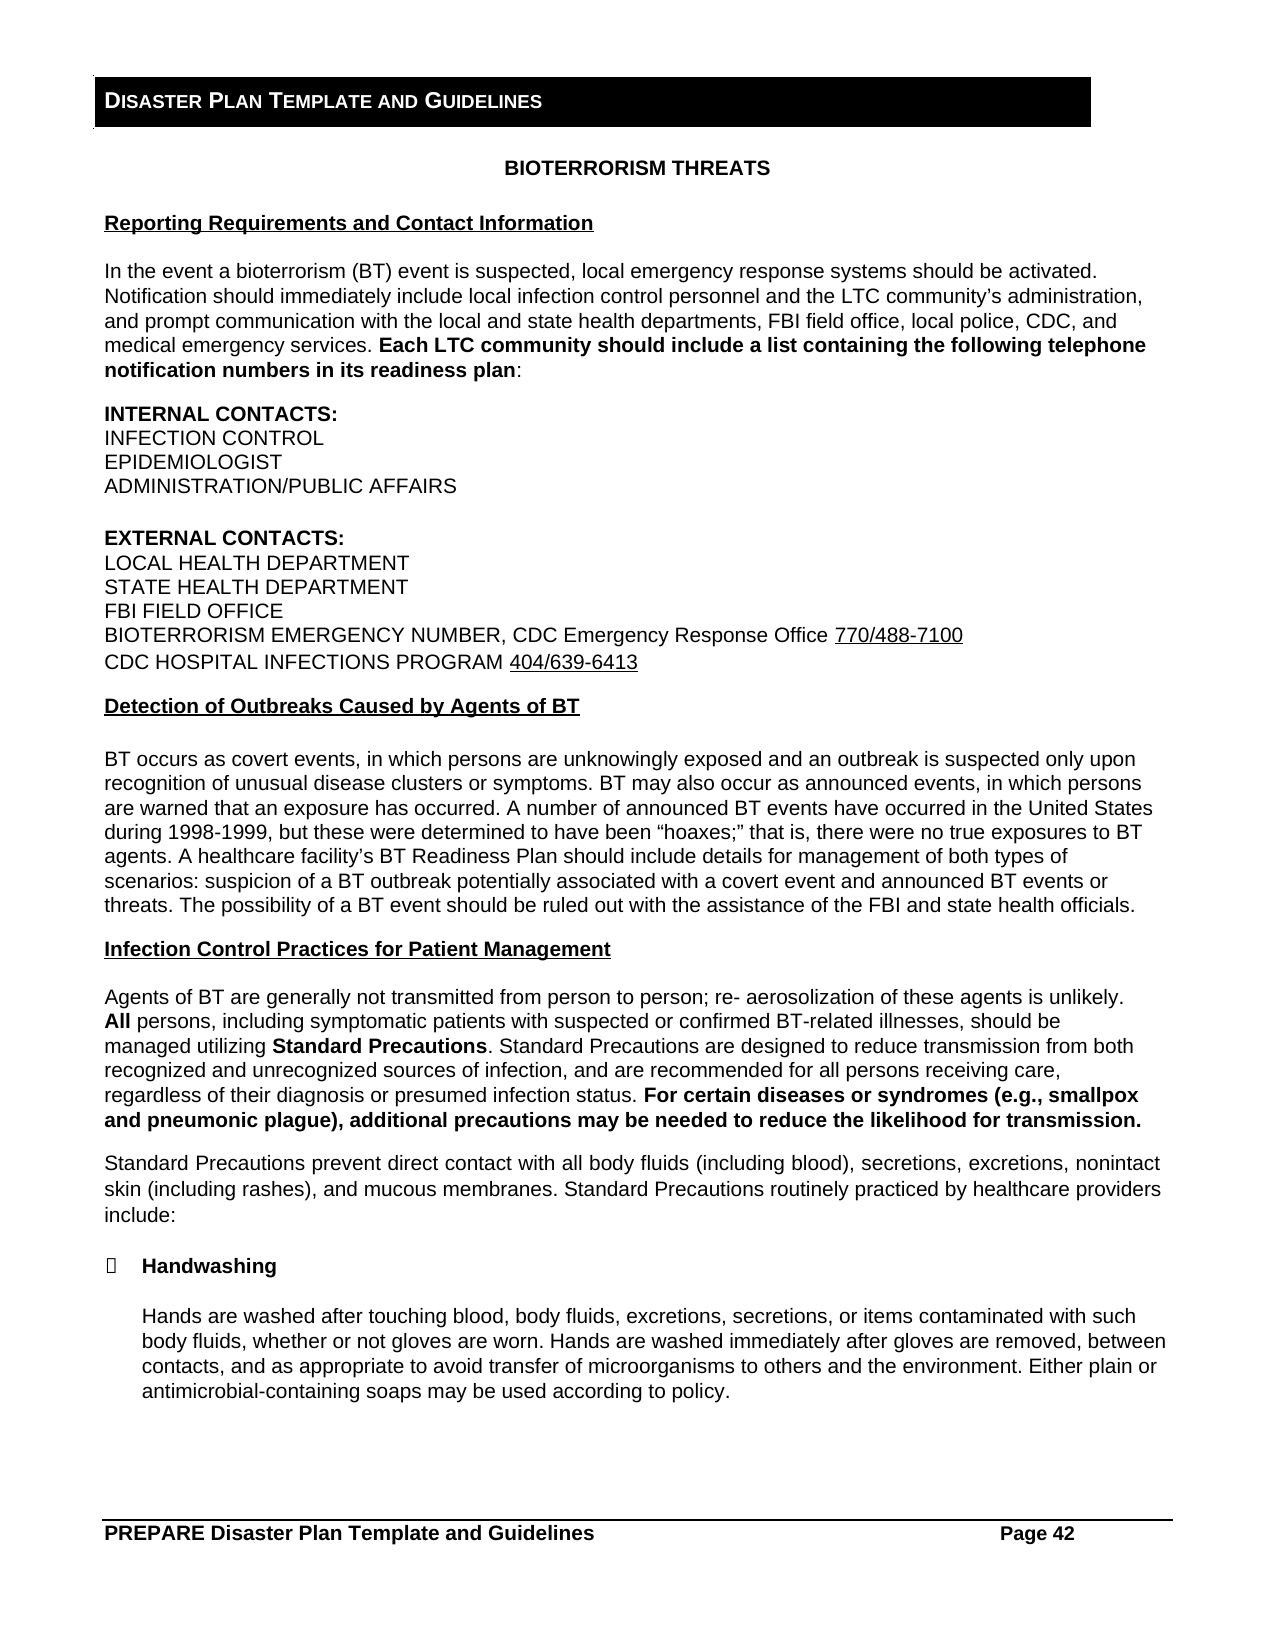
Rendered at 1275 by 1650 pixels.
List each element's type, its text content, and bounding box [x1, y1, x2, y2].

text In the event a bioterrorism (BT) event is suspected, local emergency response systems should be activated. Notification should immediately include local infection control personnel and the LTC community’s administration, and prompt communication with the local and state health departments, FBI field office, local police, CDC, and medical emergency services. Each LTC community should include a list containing the following telephone notification numbers in its readiness plan: [104, 259, 1148, 382]
text DISASTER PLAN TEMPLATE AND GUIDELINES [104, 87, 1169, 113]
text INTERNAL CONTACTS: [104, 402, 1169, 426]
text INFECTION CONTROL [104, 426, 1169, 450]
text EXTERNAL CONTACTS: [104, 526, 1169, 550]
text Hands are washed after touching blood, body fluids, excretions, secretions, or items contaminated with such body fluids, whether or not gloves are worn. Hands are washed immediately after gloves are removed, between contacts, and as appropriate to avoid transfer of microorganisms to others and the environment. Either plain or antimicrobial-containing soaps may be used according to policy. [142, 1304, 1169, 1403]
text Standard Precautions prevent direct contact with all body fluids (including blood), secretions, excretions, nonintact skin (including rashes), and mucous membranes. Standard Precautions routinely practiced by healthcare providers include: [104, 1151, 1162, 1226]
text BIOTERRORISM EMERGENCY NUMBER, CDC Emergency Response Office 770/488-7100 CDC HOSPITAL INFECTIONS PROGRAM 404/639-6413 [104, 622, 964, 674]
text PREPARE Disaster Plan Template and Guidelines Page 42 [104, 1521, 1169, 1545]
text FBI FIELD OFFICE [104, 598, 1169, 622]
text LOCAL HEALTH DEPARTMENT [104, 551, 1169, 574]
text ADMINISTRATION/PUBLIC AFFAIRS [104, 474, 1169, 498]
text BT occurs as covert events, in which persons are unknowingly exposed and an outbreak is suspected only upon recognition of unusual disease clusters or symptoms. BT may also occur as announced events, in which persons are warned that an exposure has occurred. A number of announced BT events have occurred in the United States during 1998-1999, but these were determined to have been “hoaxes;” that is, there were no true exposures to BT agents. A healthcare facility’s BT Readiness Plan should include details for management of both types of scenarios: suspicion of a BT outbreak potentially associated with a covert event and announced BT events or threats. The possibility of a BT event should be ruled out with the assistance of the FBI and state health officials. [104, 747, 1154, 917]
text EPIDEMIOLOGIST [104, 450, 1169, 474]
text Reporting Requirements and Contact Information [104, 210, 1169, 234]
text BIOTERRORISM THREATS [504, 156, 1169, 180]
list Handwashing [105, 1251, 1169, 1279]
text STATE HEALTH DEPARTMENT [104, 574, 1169, 598]
text Detection of Outbreaks Caused by Agents of BT [104, 693, 1169, 717]
text Agents of BT are generally not transmitted from person to person; re- aerosolization of these agents is unlikely. All persons, including symptomatic patients with suspected or confirmed BT-related illnesses, should be managed utilizing Standard Precautions. Standard Precautions are designed to reduce transmission from both recognized and unrecognized sources of infection, and are recommended for all persons receiving care, regardless of their diagnosis or presumed infection status. For certain diseases or syndromes (e.g., smallpox and pneumonic plague), additional precautions may be needed to reduce the likelihood for transmission. [104, 984, 1152, 1131]
text Infection Control Practices for Patient Management [104, 937, 1169, 961]
